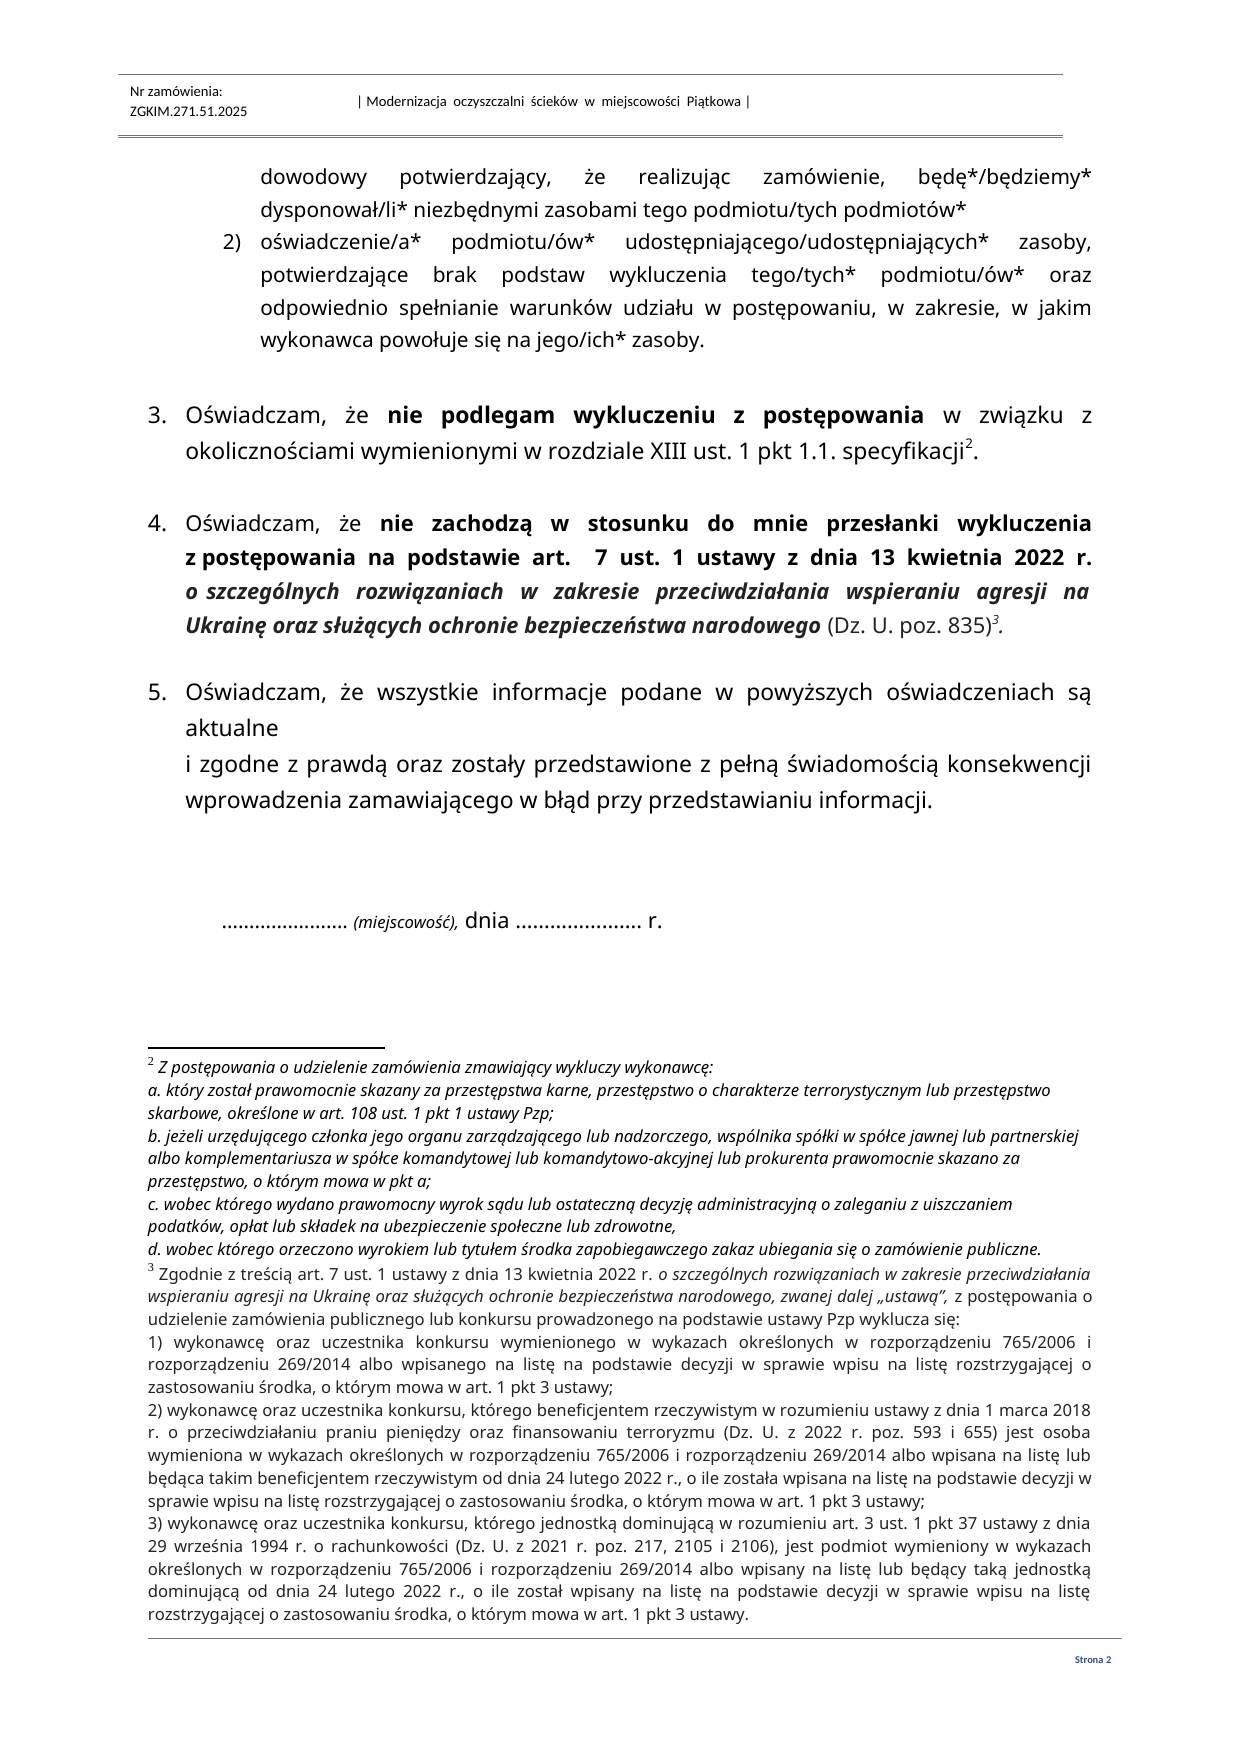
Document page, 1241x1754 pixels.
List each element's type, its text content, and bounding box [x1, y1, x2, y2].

list Oświadczam, że nie zachodzą w stosunku do mnie przesłanki wykluczenia z postępowania na podstawie art. 7 ust. 1 ustawy z dnia 13 kwietnia 2022 r. o szczególnych rozwiązaniach w zakresie przeciwdziałania wspieraniu agresji na Ukrainę oraz służących ochronie bezpieczeństwa narodowego (Dz. U. poz. 835). [148, 506, 1093, 640]
list oświadczenie/a* podmiotu/ów* udostępniającego/udostępniających* zasoby, potwierdzające brak podstaw wykluczenia tego/tych* podmiotu/ów* oraz odpowiednio spełnianie warunków udziału w postępowaniu, w zakresie, w jakim wykonawca powołuje się na jego/ich* zasoby. [223, 227, 1093, 354]
text …………….……. (miejscowość), dnia …………………. r. [221, 905, 1093, 934]
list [223, 162, 1093, 223]
list Oświadczam, że wszystkie informacje podane w powyższych oświadczeniach są aktualne i zgodne z prawdą oraz zostały przedstawione z pełną świadomością konsekwencji wprowadzenia zamawiającego w błąd przy przedstawianiu informacji. [148, 676, 1093, 815]
list Oświadczam, że nie podlegam wykluczeniu z postępowania w związku z okolicznościami wymienionymi w rozdziale XIII ust. 1 pkt 1.1. specyfikacji. [148, 399, 1093, 466]
